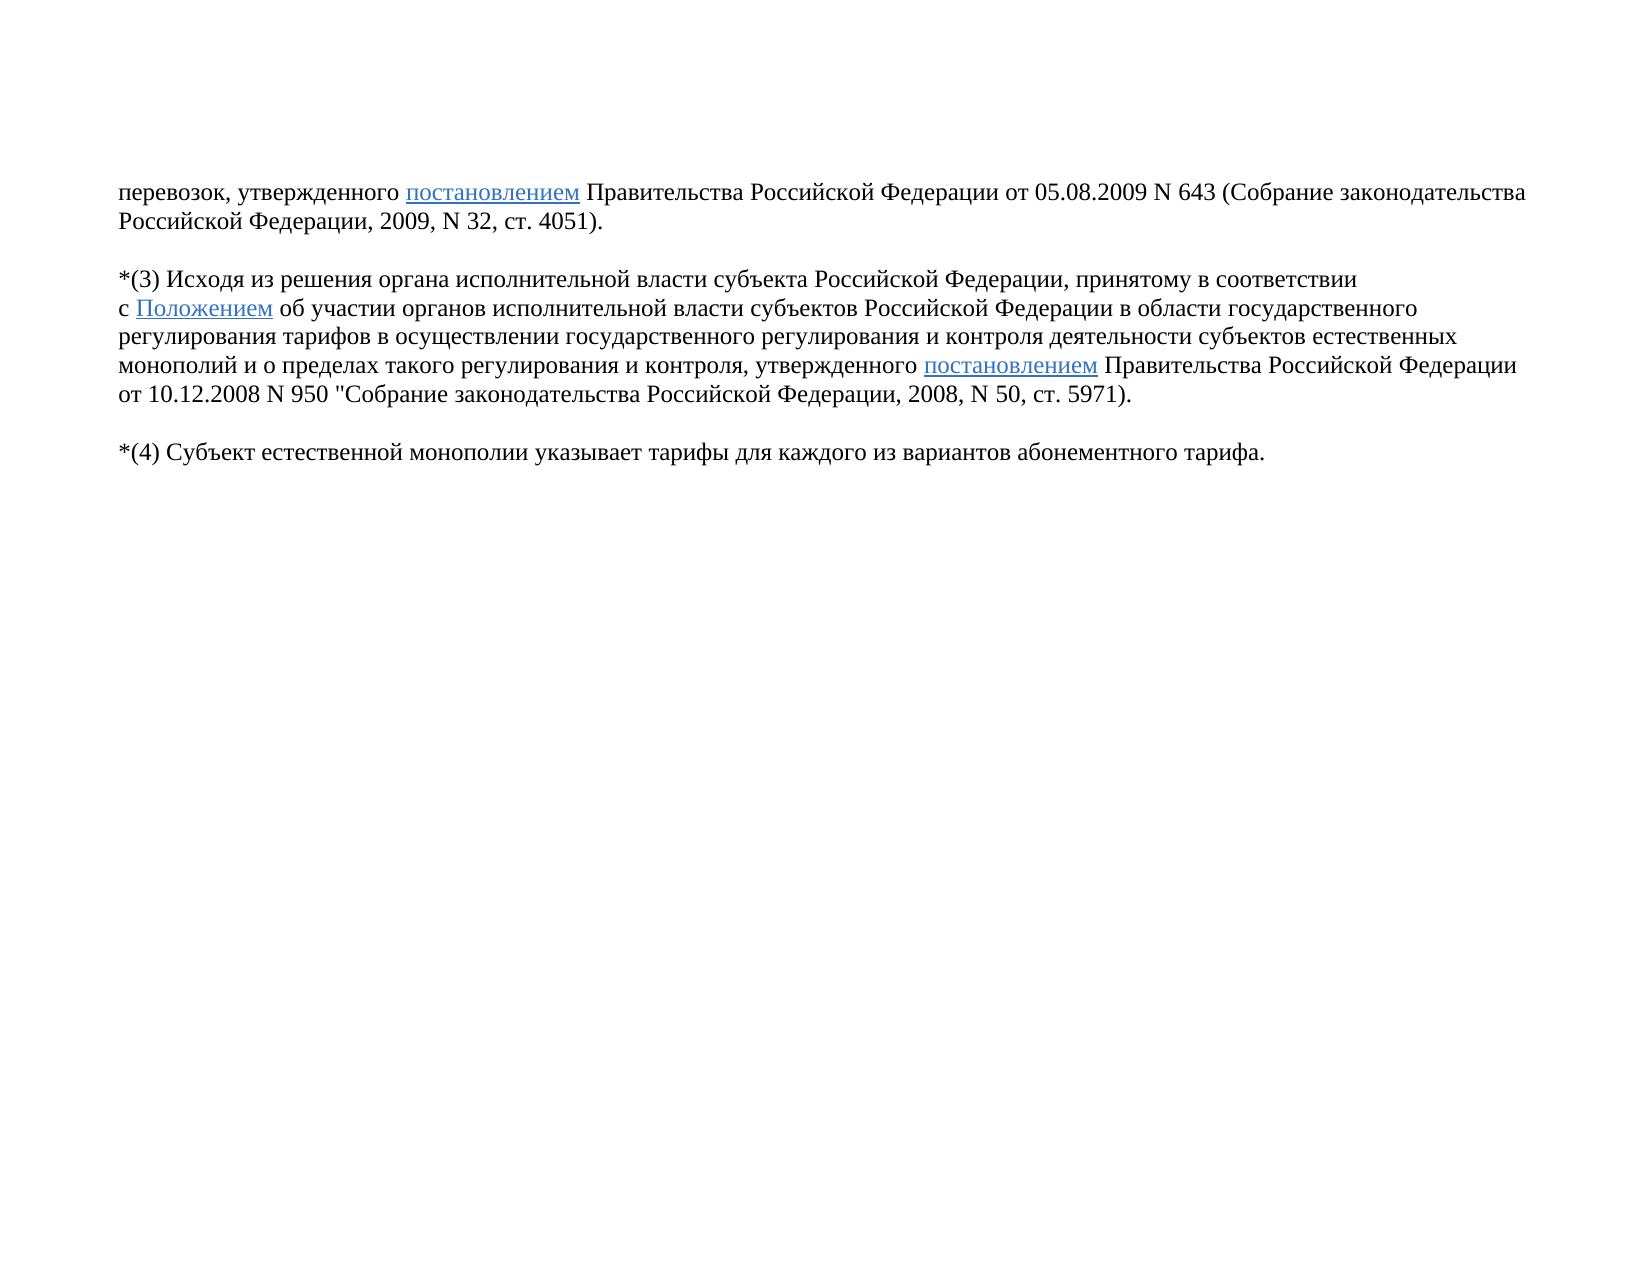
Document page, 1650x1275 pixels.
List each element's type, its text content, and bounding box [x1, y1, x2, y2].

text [118, 177, 1532, 235]
text *(3) Исходя из решения органа исполнительной власти субъекта Российской Федерации, принятому в соответствии с Положением об участии органов исполнительной власти субъектов Российской Федерации в области государственного регулирования тарифов в осуществлении государственного регулирования и контроля деятельности субъектов естественных монополий и о пределах такого регулирования и контроля, утвержденного постановлением Правительства Российской Федерации от 10.12.2008 N 950 "Собрание законодательства Российской Федерации, 2008, N 50, ст. 5971). [118, 264, 1532, 408]
text *(4) Субъект естественной монополии указывает тарифы для каждого из вариантов абонементного тарифа. [118, 437, 1532, 466]
